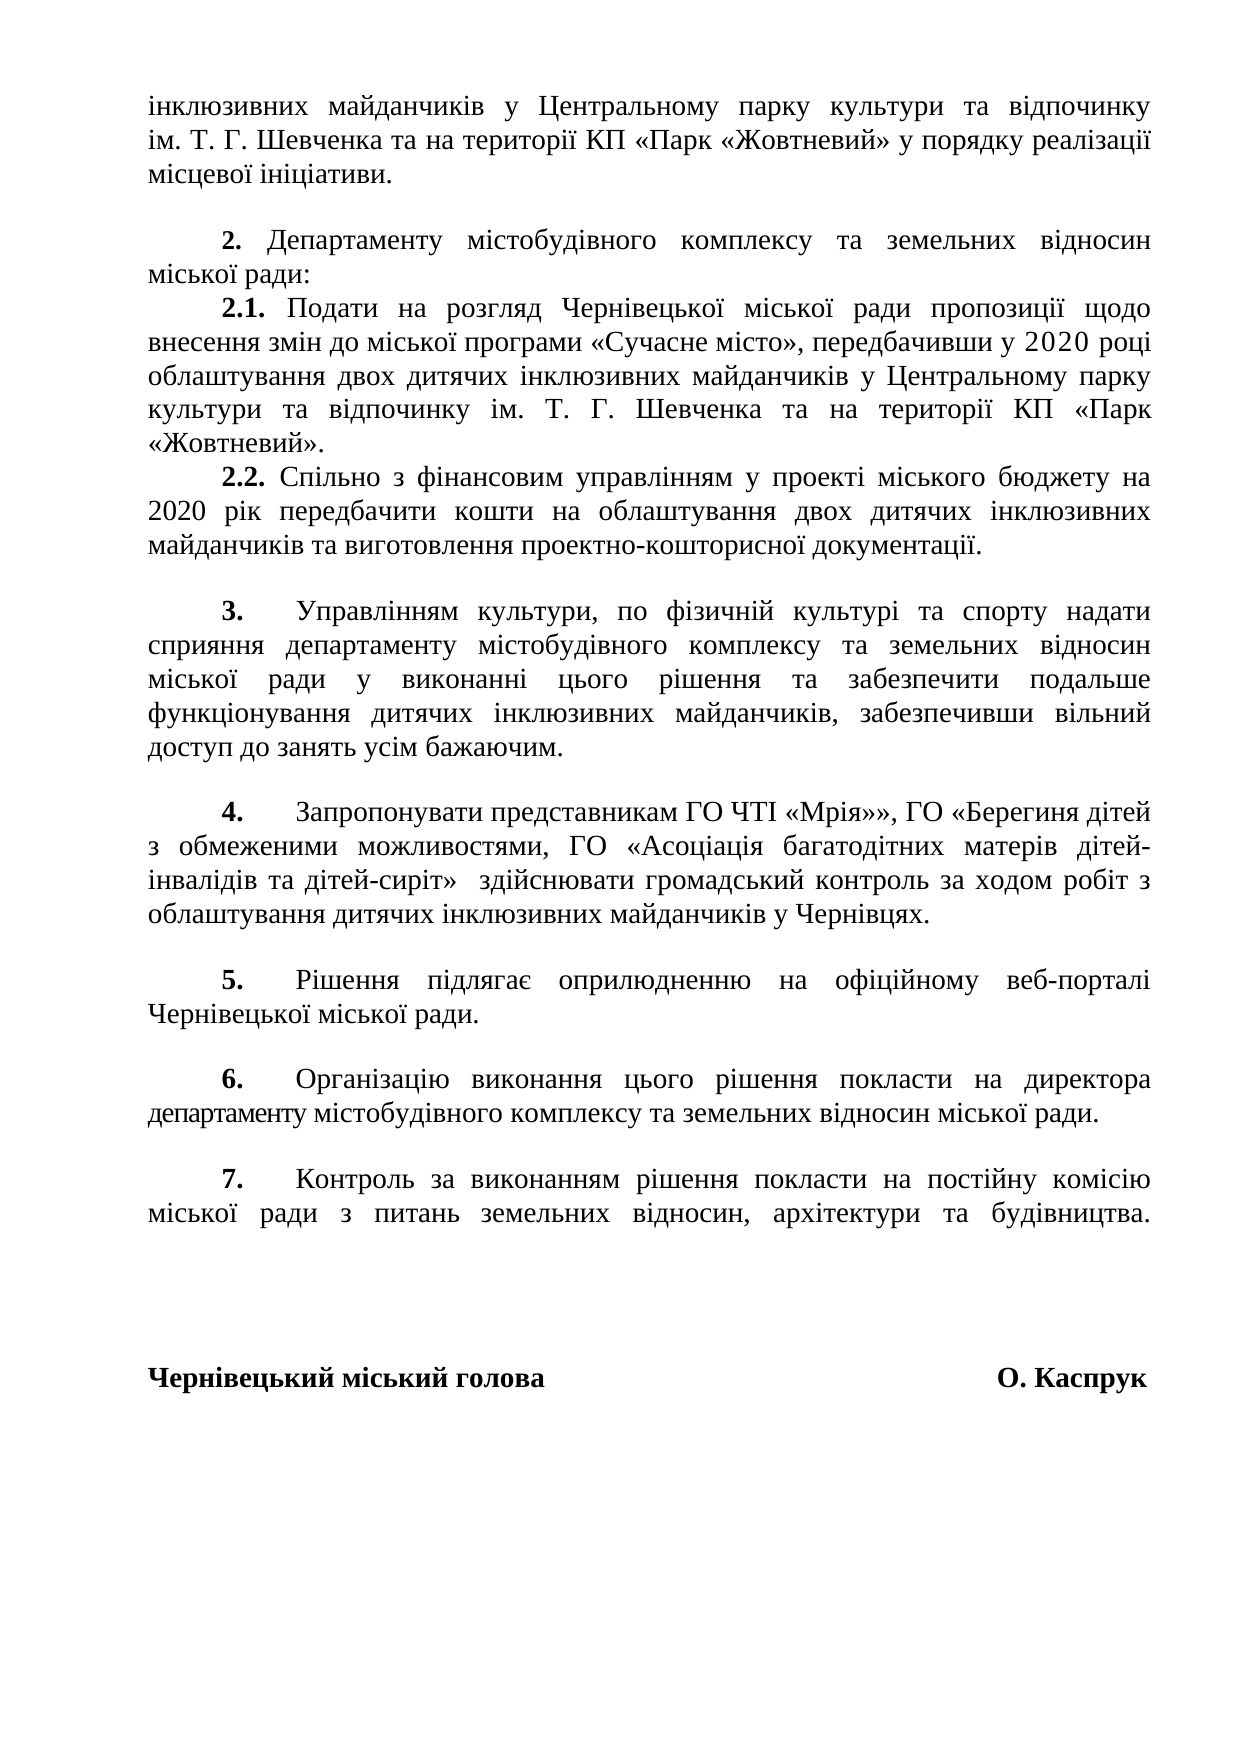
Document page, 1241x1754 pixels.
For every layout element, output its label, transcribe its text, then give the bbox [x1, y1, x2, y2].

list Подати на розгляд Чернівецької міської ради пропозиції щодо внесення змін до міської програми «Сучасне місто», передбачивши у 2020 році облаштування двох дитячих інклюзивних майданчиків у Центральному парку культури та відпочинку ім. Т. Г. Шевченка та на території КП «Парк «Жовтневий». [148, 290, 1152, 460]
list Запропонувати представникам ГО ЧТІ «Мрія»», ГО «Берегиня дітей з обмеженими можливостями, ГО «Асоціація багатодітних матерів дітей-інвалідів та дітей-сиріт» здійснювати громадський контроль за ходом робіт з облаштування дитячих інклюзивних майданчиків у Чернівцях. [148, 795, 1152, 931]
list Рішення підлягає оприлюдненню на офіційному веб-порталі Чернівецької міської ради. [148, 962, 1152, 1030]
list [148, 88, 1152, 190]
list Організацію виконання цього рішення покласти на директора департаменту містобудівного комплексу та земельних відносин міської ради. [148, 1062, 1152, 1130]
list Департаменту містобудівного комплексу та земельних відносин міської ради: [148, 222, 1152, 290]
list Контроль за виконанням рішення покласти на постійну комісію міської ради з питань земельних відносин, архітектури та будівництва. [148, 1161, 1152, 1263]
text Чернівецький міський голова О. Каспрук [148, 1361, 1152, 1394]
list Спільно з фінансовим управлінням у проекті міського бюджету на 2020 рік передбачити кошти на облаштування двох дитячих інклюзивних майданчиків та виготовлення проектно-кошторисної документації. [148, 460, 1152, 562]
list Управлінням культури, по фізичній культурі та спорту надати сприяння департаменту містобудівного комплексу та земельних відносин міської ради у виконанні цього рішення та забезпечити подальше функціонування дитячих інклюзивних майданчиків, забезпечивши вільний доступ до занять усім бажаючим. [148, 593, 1152, 763]
